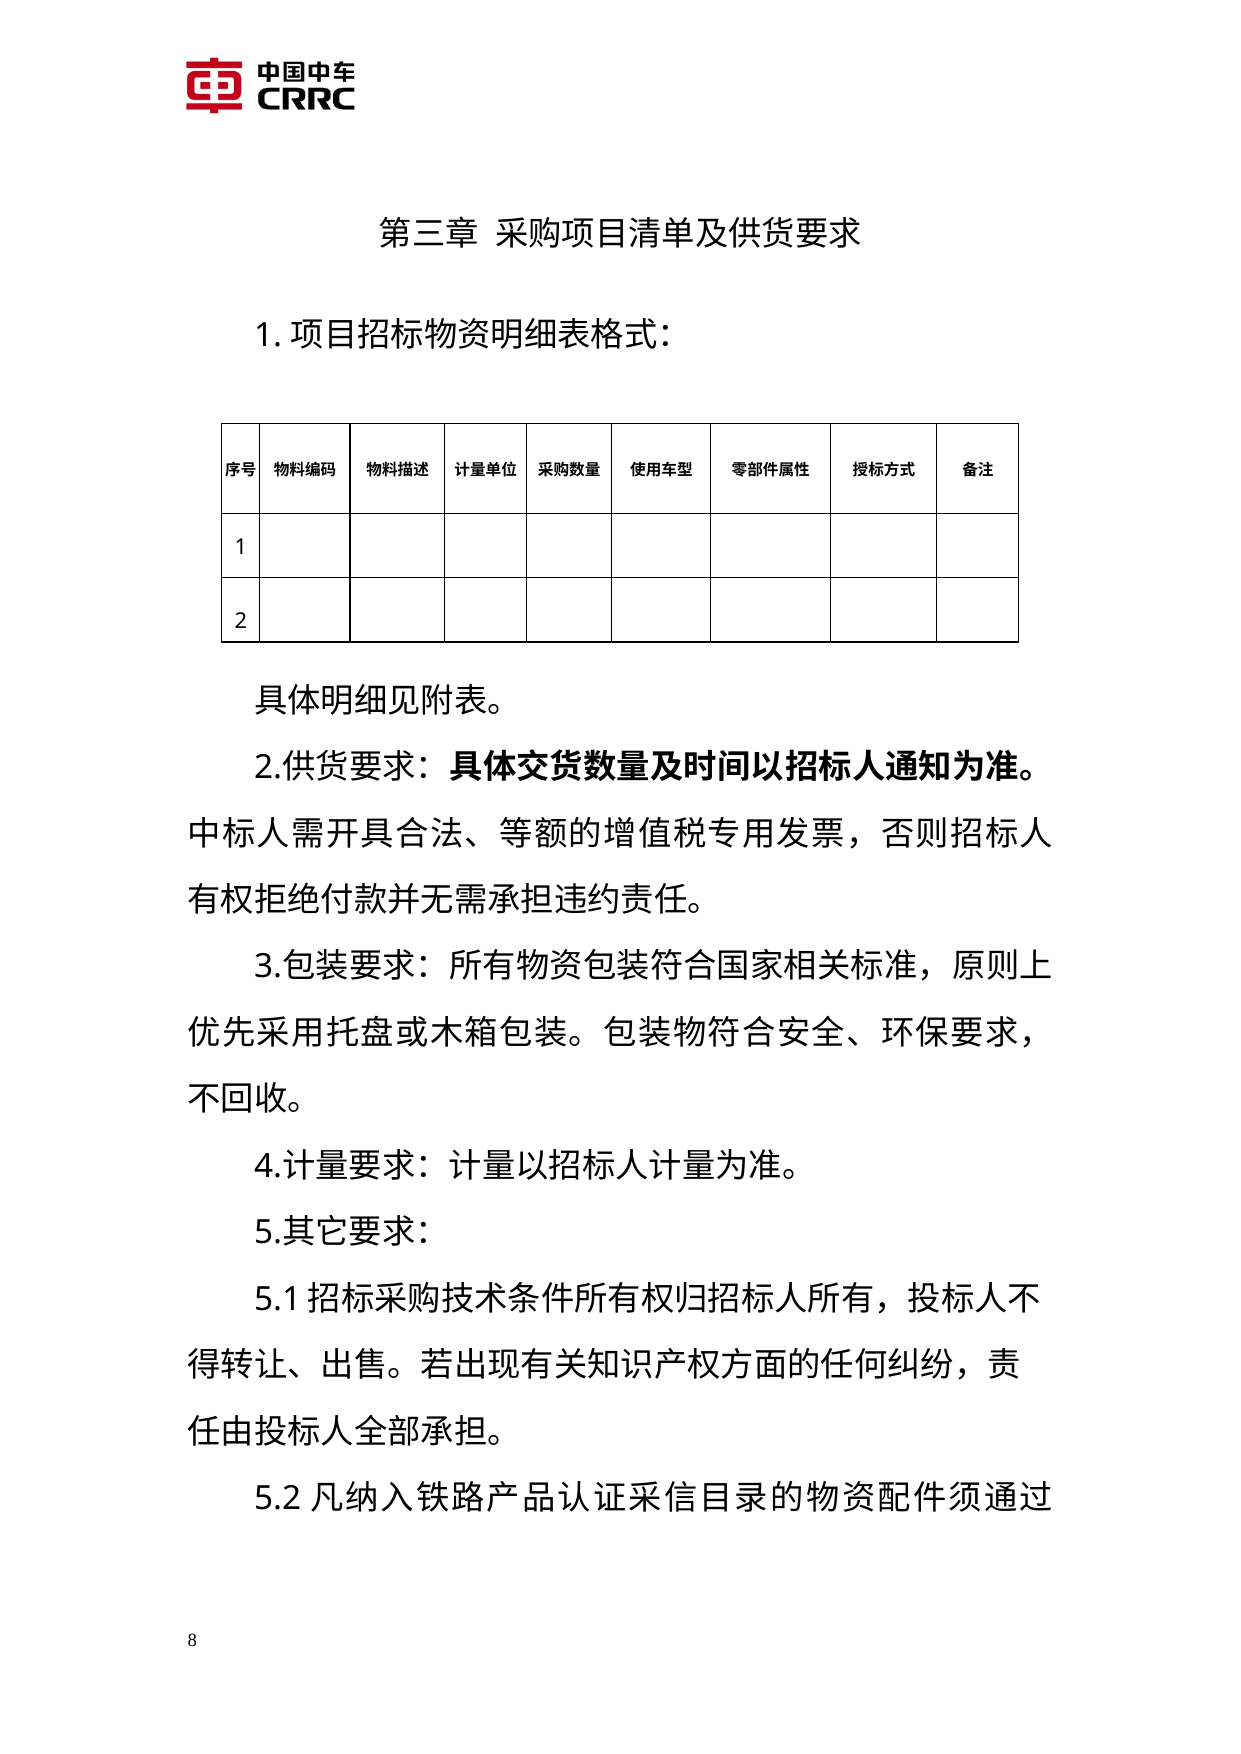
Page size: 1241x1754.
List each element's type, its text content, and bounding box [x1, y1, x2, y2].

table_cell [711, 578, 830, 641]
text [187, 1462, 1053, 1528]
table_header 备注 [937, 424, 1018, 512]
table_cell [527, 514, 611, 577]
table_cell [351, 514, 444, 577]
picture [183, 55, 357, 115]
table_cell [937, 578, 1018, 641]
table_header 物料编码 [260, 424, 349, 512]
table_cell [831, 514, 936, 577]
text 5.其它要求： [187, 1196, 1053, 1262]
table_cell [260, 514, 349, 577]
text 5.1招标采购技术条件所有权归招标人所有，投标人不得转让、出售。若出现有关知识产权方面的任何纠纷，责任由投标人全部承担。 [187, 1262, 1053, 1462]
table_cell [612, 514, 710, 577]
table_cell [260, 578, 349, 641]
table_cell [711, 514, 830, 577]
table_cell 1 [222, 514, 259, 577]
table_header 物料描述 [351, 424, 444, 512]
table_cell [527, 578, 611, 641]
table_header 计量单位 [445, 424, 526, 512]
table_cell [937, 514, 1018, 577]
text 2.供货要求：具体交货数量及时间以招标人通知为准。中标人需开具合法、等额的增值税专用发票，否则招标人有权拒绝付款并无需承担违约责任。 [187, 731, 1053, 930]
text 3.包装要求：所有物资包装符合国家相关标准，原则上优先采用托盘或木箱包装。包装物符合安全、环保要求，不回收。 [187, 930, 1053, 1129]
table_cell [612, 578, 710, 641]
table_cell 2 [222, 578, 259, 641]
table_header 零部件属性 [711, 424, 830, 512]
table_header 序号 [222, 424, 259, 512]
table_cell [351, 578, 444, 641]
subtitle 采购项目清单及供货要求 [187, 198, 1053, 264]
table_header 授标方式 [831, 424, 936, 512]
table_header 使用车型 [612, 424, 710, 512]
text 具体明细见附表。 [187, 365, 1053, 731]
table_header 采购数量 [527, 424, 611, 512]
text 4.计量要求：计量以招标人计量为准。 [187, 1129, 1053, 1196]
table_cell [445, 578, 526, 641]
table_cell [831, 578, 936, 641]
text 1. 项目招标物资明细表格式： [187, 299, 1053, 365]
table_cell [445, 514, 526, 577]
